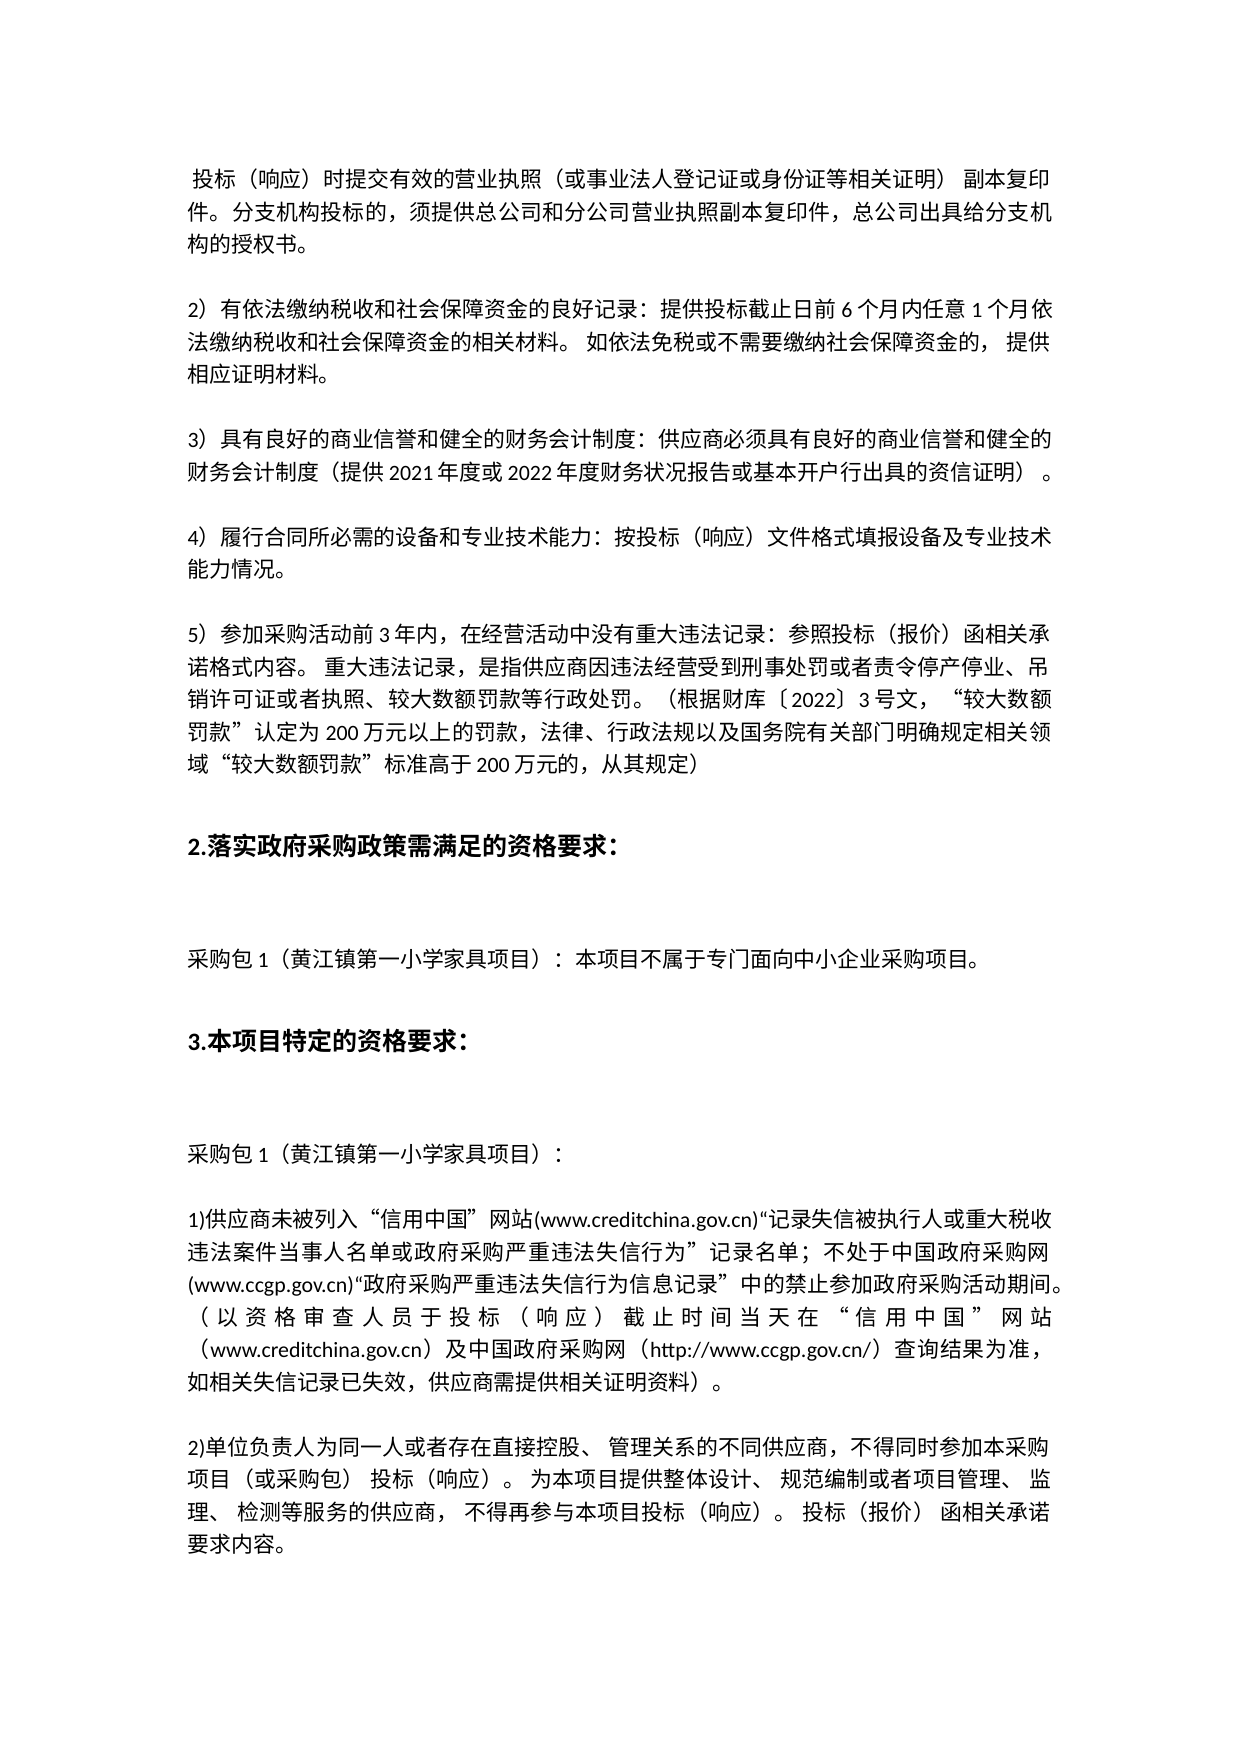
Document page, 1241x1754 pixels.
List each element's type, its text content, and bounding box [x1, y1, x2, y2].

text 2）有依法缴纳税收和社会保障资金的良好记录：提供投标截止日前6个月内任意1个月依法缴纳税收和社会保障资金的相关材料。 如依法免税或不需要缴纳社会保障资金的， 提供相应证明材料。 [187, 292, 1053, 389]
text 4）履行合同所必需的设备和专业技术能力：按投标（响应）文件格式填报设备及专业技术能力情况。 [187, 519, 1053, 584]
text 2)单位负责人为同一人或者存在直接控股、 管理关系的不同供应商，不得同时参加本采购项目（或采购包） 投标（响应）。 为本项目提供整体设计、 规范编制或者项目管理、 监理、 检测等服务的供应商， 不得再参与本项目投标（响应）。 投标（报价） 函相关承诺要求内容。 [187, 1429, 1053, 1559]
text 2.落实政府采购政策需满足的资格要求： [187, 812, 1053, 877]
text 1)供应商未被列入“信用中国”网站(www.creditchina.gov.cn)“记录失信被执行人或重大税收违法案件当事人名单或政府采购严重违法失信行为”记录名单；不处于中国政府采购网(www.ccgp.gov.cn)“政府采购严重违法失信行为信息记录”中的禁止参加政府采购活动期间。（以资格审查人员于投标（响应）截止时间当天在“信用中国”网站（www.creditchina.gov.cn）及中国政府采购网（http://www.ccgp.gov.cn/）查询结果为准，如相关失信记录已失效，供应商需提供相关证明资料）。 [187, 1202, 1053, 1397]
text 采购包1（黄江镇第一小学家具项目）： [187, 1137, 1053, 1169]
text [187, 162, 1053, 259]
text 3）具有良好的商业信誉和健全的财务会计制度：供应商必须具有良好的商业信誉和健全的财务会计制度（提供2021年度或2022年度财务状况报告或基本开户行出具的资信证明） 。 [187, 422, 1053, 487]
text 3.本项目特定的资格要求： [187, 1007, 1053, 1072]
text 5）参加采购活动前3年内，在经营活动中没有重大违法记录：参照投标（报价）函相关承诺格式内容。 重大违法记录，是指供应商因违法经营受到刑事处罚或者责令停产停业、吊销许可证或者执照、较大数额罚款等行政处罚。（根据财库〔2022〕3号文，“较大数额罚款”认定为200万元以上的罚款，法律、行政法规以及国务院有关部门明确规定相关领域“较大数额罚款”标准高于200万元的，从其规定） [187, 617, 1053, 779]
text 采购包1（黄江镇第一小学家具项目）：本项目不属于专门面向中小企业采购项目。 [187, 942, 1053, 974]
